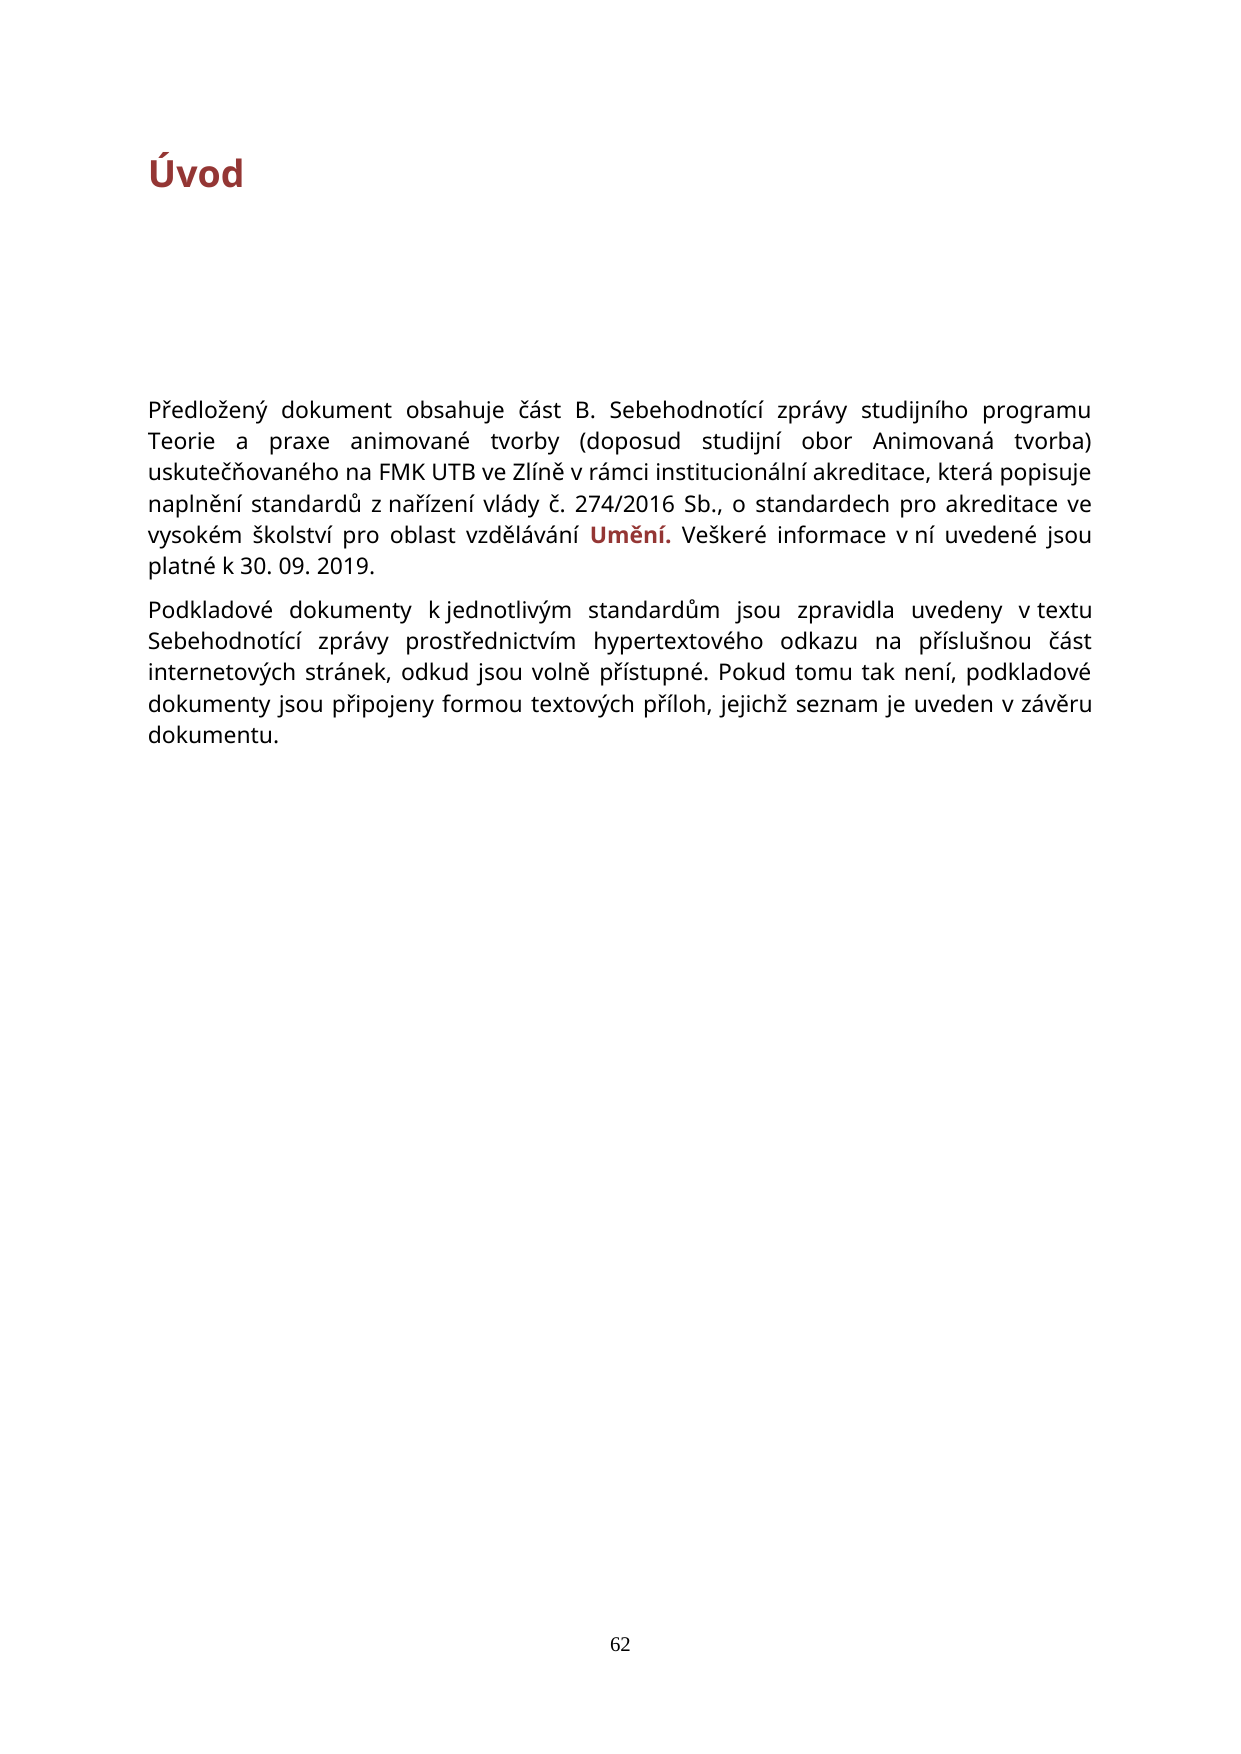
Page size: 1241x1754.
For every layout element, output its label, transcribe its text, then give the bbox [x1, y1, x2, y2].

text Úvod [148, 148, 1093, 199]
text Předložený dokument obsahuje část B. Sebehodnotící zprávy studijního programu Teorie a praxe animované tvorby (doposud studijní obor Animovaná tvorba) uskutečňovaného na FMK UTB ve Zlíně v rámci institucionální akreditace, která popisuje naplnění standardů z nařízení vlády č. 274/2016 Sb., o standardech pro akreditace ve vysokém školství pro oblast vzdělávání Umění. Veškeré informace v ní uvedené jsou platné k 30. 09. 2019. [148, 394, 1093, 581]
text Podkladové dokumenty k jednotlivým standardům jsou zpravidla uvedeny v textu Sebehodnotící zprávy prostřednictvím hypertextového odkazu na příslušnou část internetových stránek, odkud jsou volně přístupné. Pokud tomu tak není, podkladové dokumenty jsou připojeny formou textových příloh, jejichž seznam je uveden v závěru dokumentu. [148, 594, 1093, 750]
